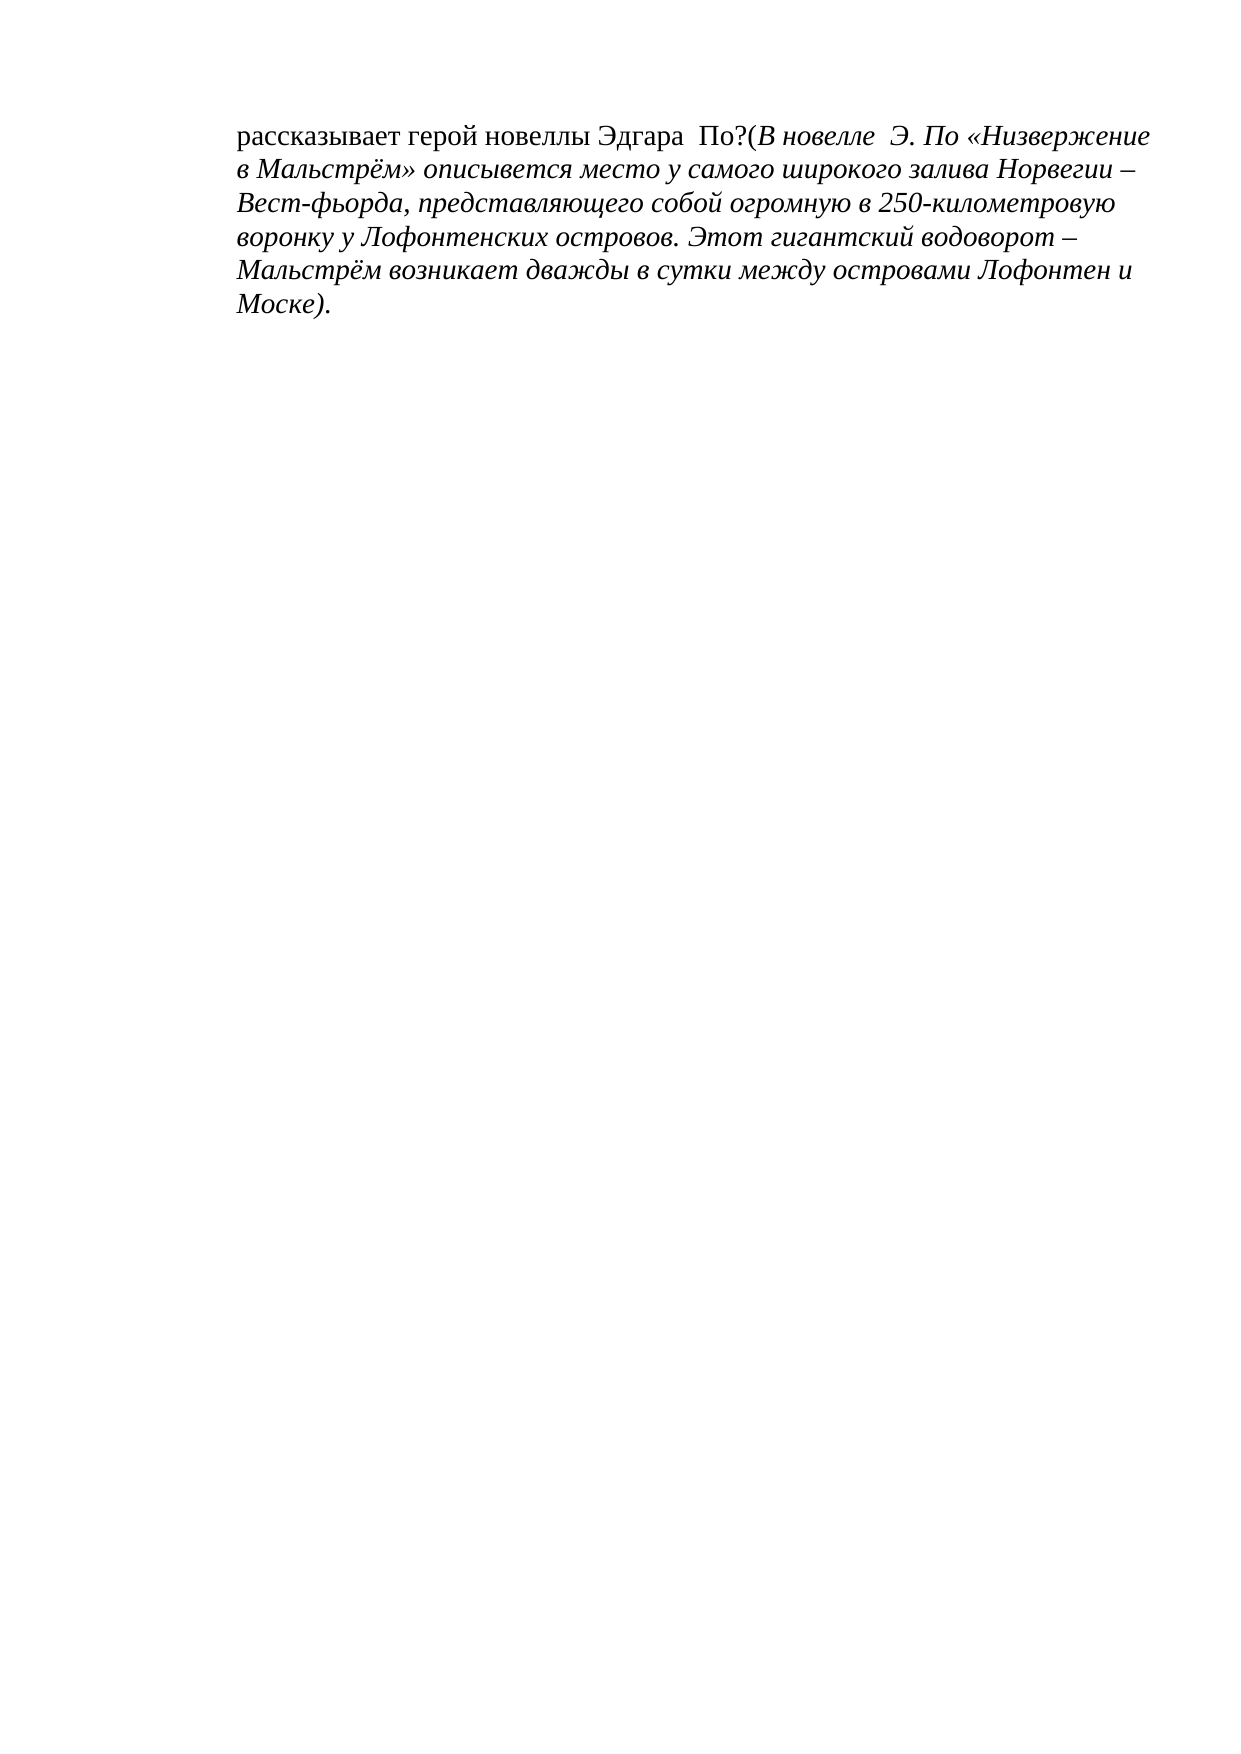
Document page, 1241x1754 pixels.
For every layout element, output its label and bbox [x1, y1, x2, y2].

text [236, 118, 1152, 319]
